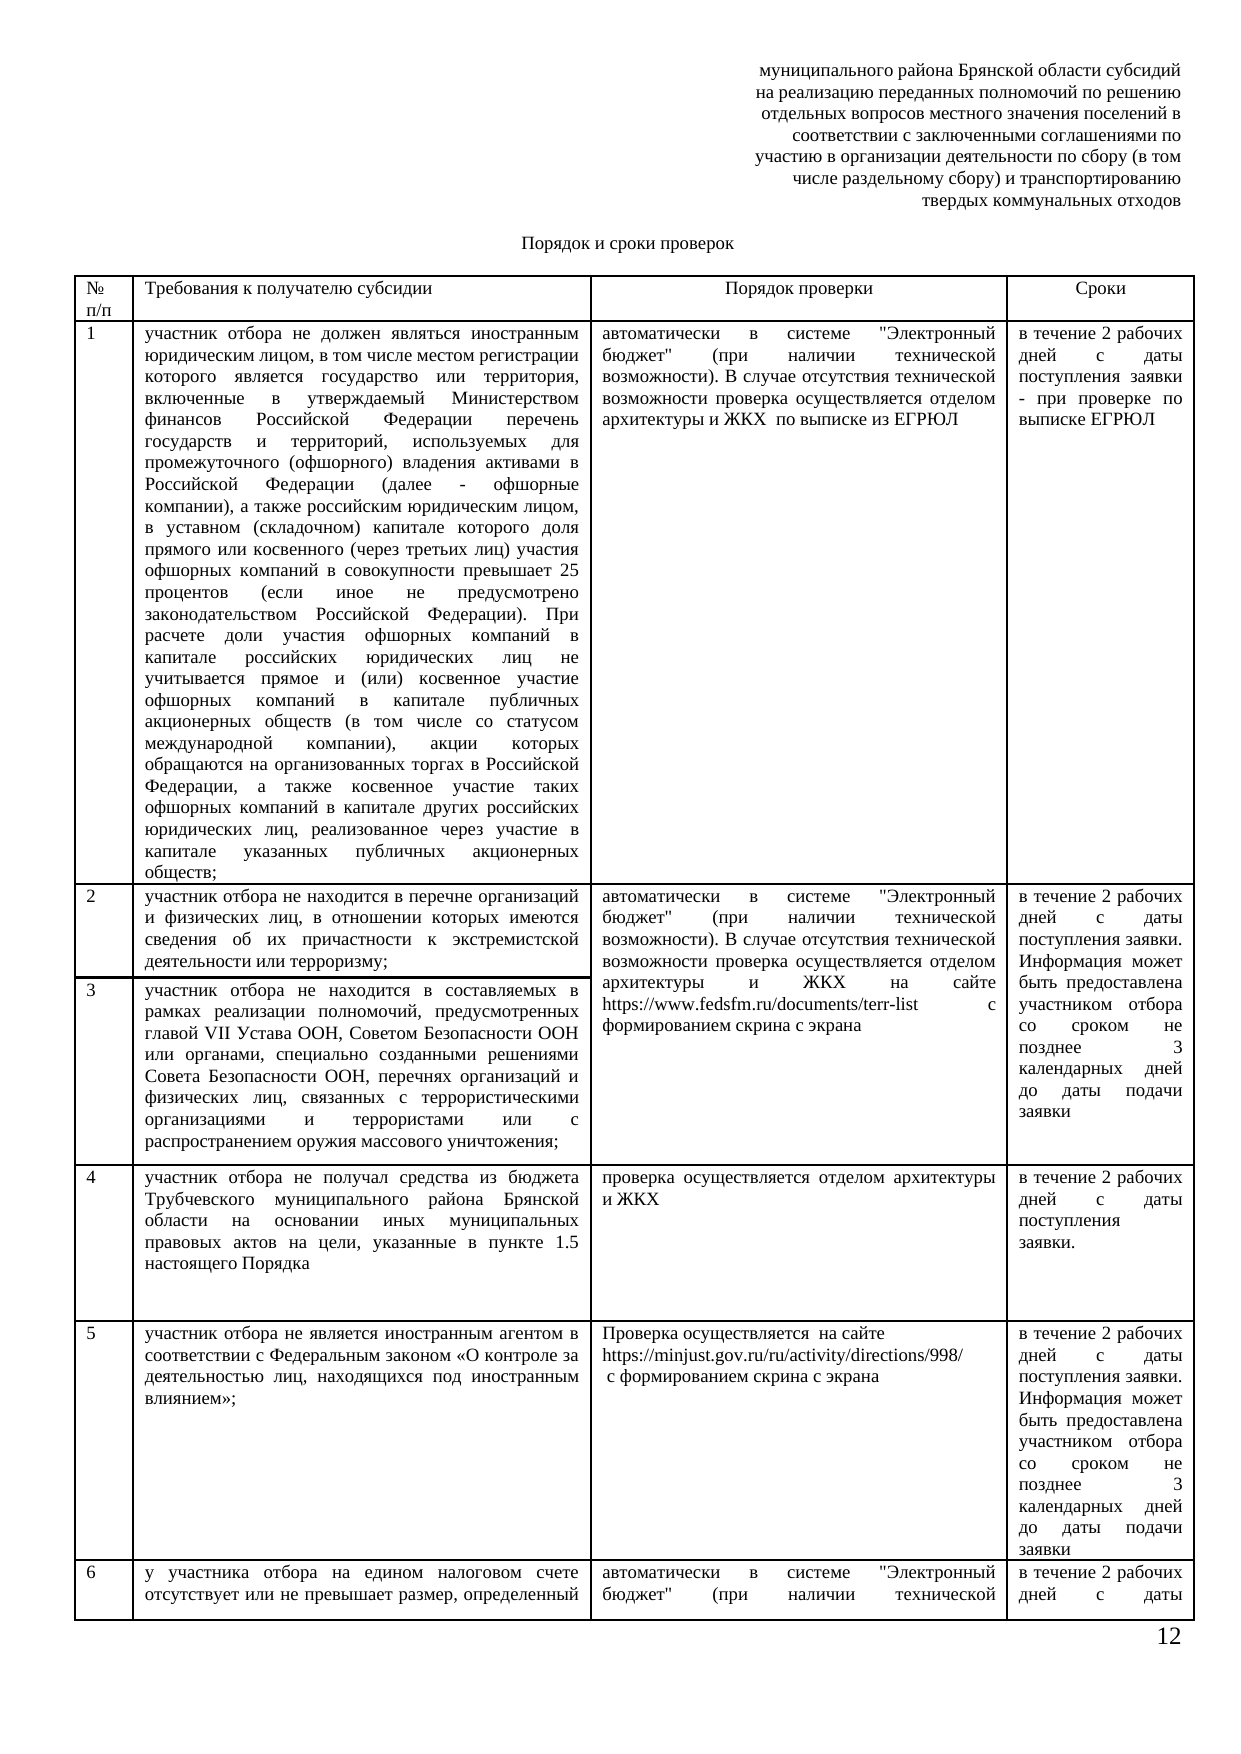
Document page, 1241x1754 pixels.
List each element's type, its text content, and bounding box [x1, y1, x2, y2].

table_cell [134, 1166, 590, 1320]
text муниципального района Брянской области субсидий [74, 59, 1181, 81]
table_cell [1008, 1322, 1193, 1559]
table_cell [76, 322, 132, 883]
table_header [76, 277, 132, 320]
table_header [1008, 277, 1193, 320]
text отдельных вопросов местного значения поселений в [74, 102, 1181, 124]
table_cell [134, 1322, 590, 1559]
text твердых коммунальных отходов [74, 188, 1181, 210]
text числе раздельному сбору) и транспортированию [74, 167, 1181, 188]
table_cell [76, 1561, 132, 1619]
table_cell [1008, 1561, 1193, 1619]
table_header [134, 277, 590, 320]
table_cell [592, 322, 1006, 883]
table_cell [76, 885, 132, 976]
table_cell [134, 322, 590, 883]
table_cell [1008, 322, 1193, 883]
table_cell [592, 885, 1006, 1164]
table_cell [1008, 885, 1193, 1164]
text на реализацию переданных полномочий по решению [74, 81, 1181, 102]
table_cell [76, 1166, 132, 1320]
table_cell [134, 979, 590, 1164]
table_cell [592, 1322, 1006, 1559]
text участию в организации деятельности по сбору (в том [74, 145, 1181, 167]
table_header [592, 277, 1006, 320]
text соответствии с заключенными соглашениями по [74, 124, 1181, 145]
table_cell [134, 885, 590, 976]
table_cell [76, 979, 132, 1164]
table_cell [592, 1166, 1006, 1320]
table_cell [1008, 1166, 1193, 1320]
text Порядок и сроки проверок [74, 232, 1181, 253]
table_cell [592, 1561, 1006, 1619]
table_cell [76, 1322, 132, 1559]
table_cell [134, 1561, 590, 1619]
